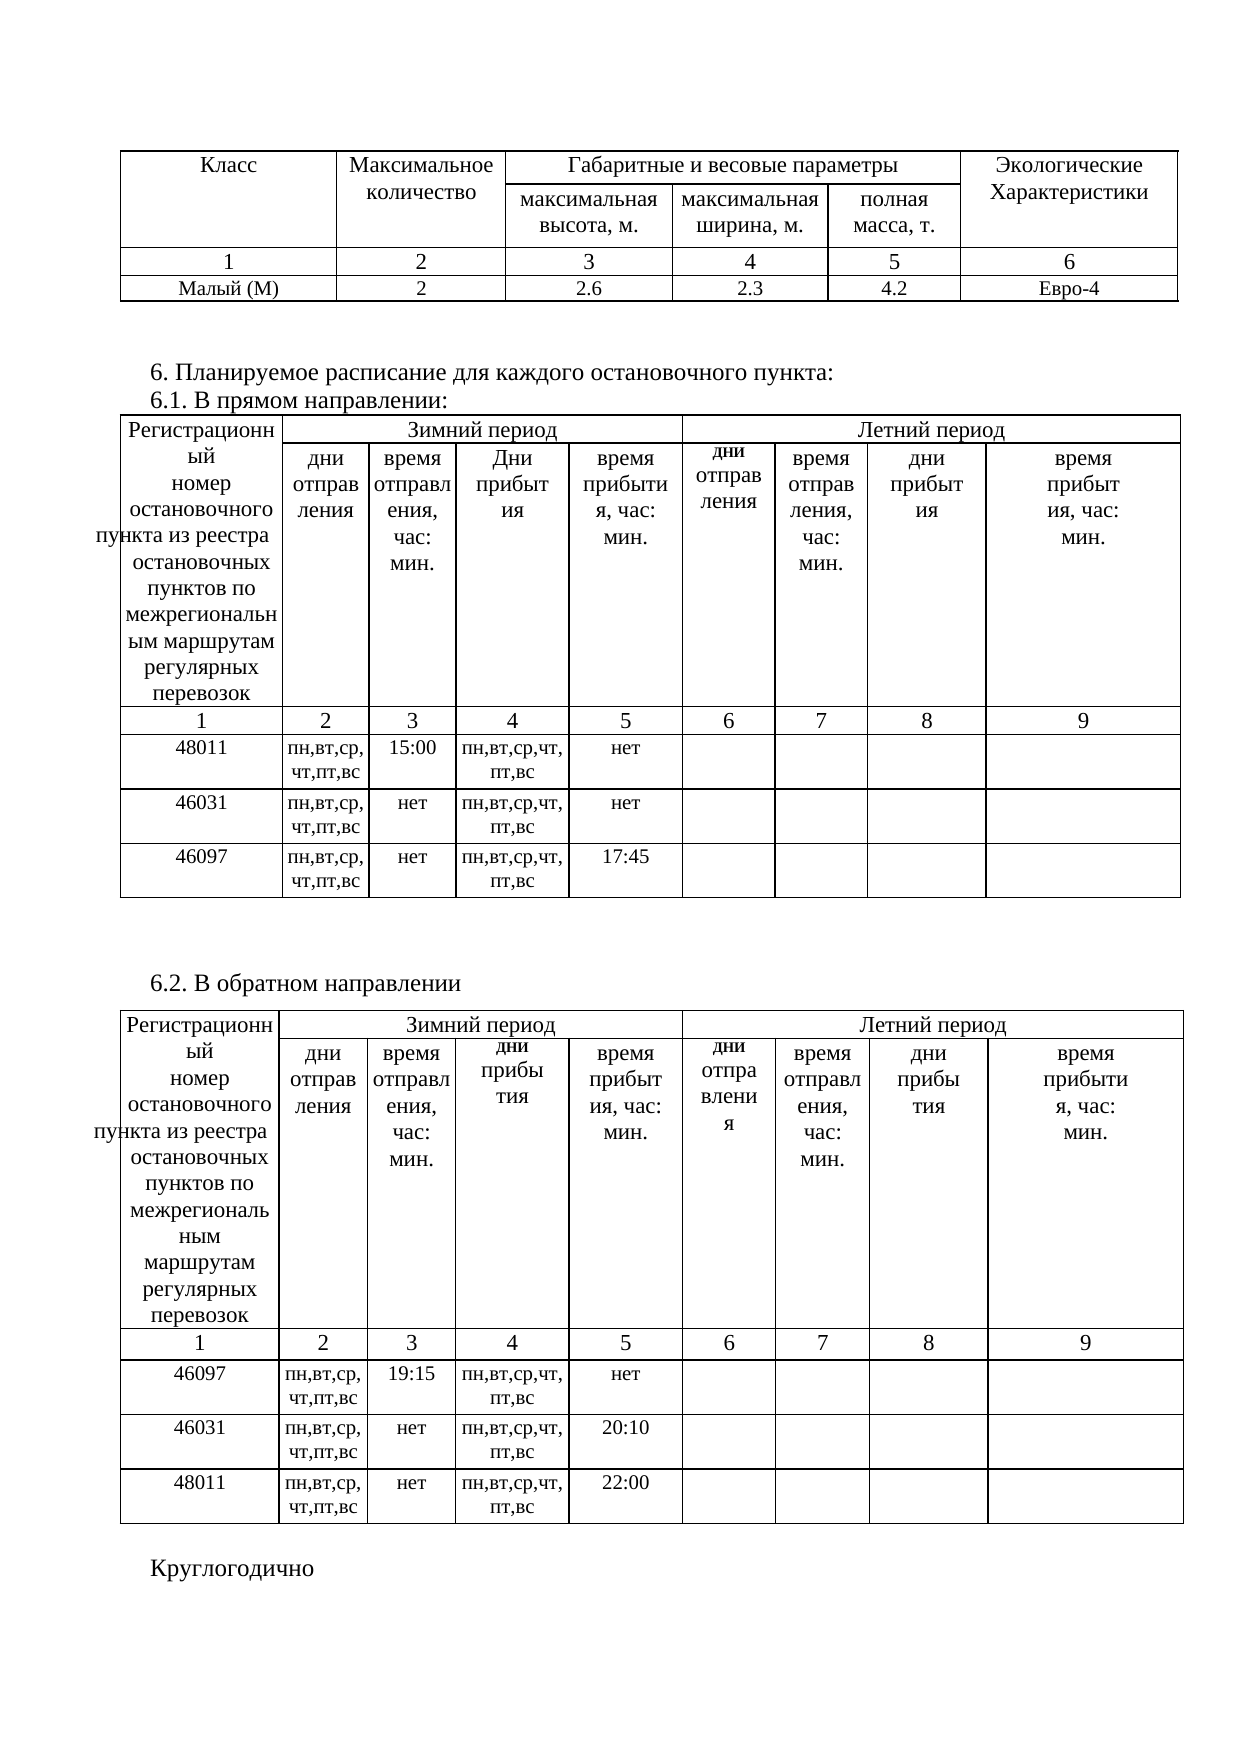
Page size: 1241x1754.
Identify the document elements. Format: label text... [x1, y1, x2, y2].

table_cell 4 [457, 707, 568, 734]
table_cell 4 [456, 1329, 568, 1359]
table_cell 46031 [121, 790, 282, 842]
table_cell 46031 [121, 1415, 278, 1468]
table_cell 20:10 [570, 1415, 682, 1468]
table_cell пн,вт,ср,чт,пт,вс [283, 735, 368, 788]
table_cell 7 [776, 707, 867, 734]
table_header Зимний период [280, 1011, 682, 1038]
table_cell [987, 735, 1180, 788]
table_cell [868, 790, 985, 842]
table_cell полная масса, т. [829, 185, 960, 247]
table_cell 2.3 [673, 276, 827, 300]
table_cell 2 [283, 707, 368, 734]
table_cell [683, 844, 774, 897]
table_cell нет [368, 1415, 455, 1468]
table_cell [870, 1361, 987, 1414]
table_cell 2 [337, 248, 505, 274]
table_cell [868, 735, 985, 788]
table_cell время отправл ения, час: мин. [370, 444, 455, 706]
table_cell 6 [683, 1329, 775, 1359]
table_cell пн,вт,ср,чт,пт,вс [457, 790, 568, 842]
table_cell 6 [961, 248, 1177, 274]
table_cell 2 [280, 1329, 367, 1359]
table_cell Евро-4 [961, 276, 1177, 300]
table_cell [870, 1415, 987, 1468]
table_cell [776, 1470, 869, 1522]
text 6.2. В обратном направлении [150, 968, 1090, 997]
table_cell Малый (М) [121, 276, 336, 300]
table_cell [870, 1470, 987, 1522]
table_cell [776, 735, 867, 788]
table_cell 46097 [121, 844, 282, 897]
table_header Экологические Характеристики [961, 152, 1177, 247]
table_cell 17:45 [570, 844, 682, 897]
table_cell 9 [989, 1329, 1183, 1359]
table_cell 5 [570, 1329, 682, 1359]
table_cell время прибыти я, час: мин. [989, 1039, 1183, 1327]
table_cell [987, 844, 1180, 897]
table_cell [989, 1415, 1183, 1468]
table_cell дни отправ ления [280, 1039, 367, 1327]
table_header Летний период [683, 416, 1180, 442]
table_cell 7 [776, 1329, 869, 1359]
table_header Максимальное количество [337, 152, 505, 247]
table_cell нет [370, 790, 455, 842]
table_header Класс [121, 152, 336, 247]
table_cell 48011 [121, 1470, 278, 1522]
table_cell пн,вт,ср,чт,пт,вс [280, 1470, 367, 1522]
table_cell 2.6 [506, 276, 672, 300]
table_cell 15:00 [370, 735, 455, 788]
table_cell [683, 1415, 775, 1468]
table_cell дни отправ ления [283, 444, 368, 706]
table_cell ДНИ отпра влени я [683, 1039, 775, 1327]
table_cell 1 [121, 707, 282, 734]
table_cell [989, 1470, 1183, 1522]
table_cell пн,вт,ср,чт,пт,вс [457, 735, 568, 788]
table_cell 3 [370, 707, 455, 734]
table_cell нет [570, 790, 682, 842]
table_cell ДНИ отправ ления [683, 444, 774, 706]
table_cell Дни прибыт ия [457, 444, 568, 706]
table_cell 48011 [121, 735, 282, 788]
table_header Регистрационный номер остановочного пункта из реестра остановочных пунктов по межрегиональным маршрутам регулярных перевозок [121, 1011, 278, 1327]
table_cell 19:15 [368, 1361, 455, 1414]
table_cell 4 [673, 248, 827, 274]
text 6. Планируемое расписание для каждого остановочного пункта: [150, 357, 1090, 386]
table_cell 46097 [121, 1361, 278, 1414]
table_cell 3 [506, 248, 672, 274]
table_cell 1 [121, 248, 336, 274]
table_cell [987, 790, 1180, 842]
table_cell [868, 844, 985, 897]
table_cell [776, 1415, 869, 1468]
table_cell максимальная ширина, м. [673, 185, 827, 247]
table_header Зимний период [283, 416, 682, 442]
table_cell 5 [570, 707, 682, 734]
table_cell [683, 735, 774, 788]
table_cell 8 [870, 1329, 987, 1359]
table_cell 4.2 [829, 276, 960, 300]
table_cell время прибыти я, час: мин. [570, 444, 682, 706]
table_cell нет [570, 1361, 682, 1414]
table_cell 8 [868, 707, 985, 734]
table_cell [776, 1361, 869, 1414]
table_cell пн,вт,ср,чт,пт,вс [456, 1361, 568, 1414]
table_cell пн,вт,ср,чт,пт,вс [280, 1415, 367, 1468]
table_cell время отправл ения, час: мин. [368, 1039, 455, 1327]
table_cell пн,вт,ср,чт,пт,вс [283, 844, 368, 897]
table_cell время отправл ения, час: мин. [776, 1039, 869, 1327]
table_cell пн,вт,ср,чт,пт,вс [280, 1361, 367, 1414]
table_header Летний период [683, 1011, 1183, 1038]
table_cell [776, 844, 867, 897]
table_cell максимальная высота, м. [506, 185, 672, 247]
table_cell 1 [121, 1329, 278, 1359]
table_cell пн,вт,ср,чт,пт,вс [283, 790, 368, 842]
table_cell пн,вт,ср,чт,пт,вс [456, 1470, 568, 1522]
table_cell 2 [337, 276, 505, 300]
text 6.1. В прямом направлении: [150, 386, 1090, 414]
table_cell время отправ ления, час: мин. [776, 444, 867, 706]
table_cell [683, 1361, 775, 1414]
table_cell время прибыт ия, час: мин. [987, 444, 1180, 706]
text Круглогодично [150, 1553, 1090, 1582]
table_cell время прибыт ия, час: мин. [570, 1039, 682, 1327]
table_cell нет [570, 735, 682, 788]
table_cell нет [370, 844, 455, 897]
table_cell 6 [683, 707, 774, 734]
table_cell дни прибыт ия [868, 444, 985, 706]
table_cell пн,вт,ср,чт,пт,вс [456, 1415, 568, 1468]
table_header Габаритные и весовые параметры [506, 152, 960, 183]
table_header Регистрационный номер остановочного пункта из реестра остановочных пунктов по межрегиональным маршрутам регулярных перевозок [121, 416, 282, 706]
table_cell [776, 790, 867, 842]
table_cell 5 [829, 248, 960, 274]
table_cell пн,вт,ср,чт,пт,вс [457, 844, 568, 897]
table_cell 3 [368, 1329, 455, 1359]
table_cell [683, 790, 774, 842]
table_cell нет [368, 1470, 455, 1522]
table_cell 9 [987, 707, 1180, 734]
table_cell дни прибы тия [870, 1039, 987, 1327]
table_cell [683, 1470, 775, 1522]
table_cell [989, 1361, 1183, 1414]
table_cell 22:00 [570, 1470, 682, 1522]
table_cell ДНИ прибы тия [456, 1039, 568, 1327]
